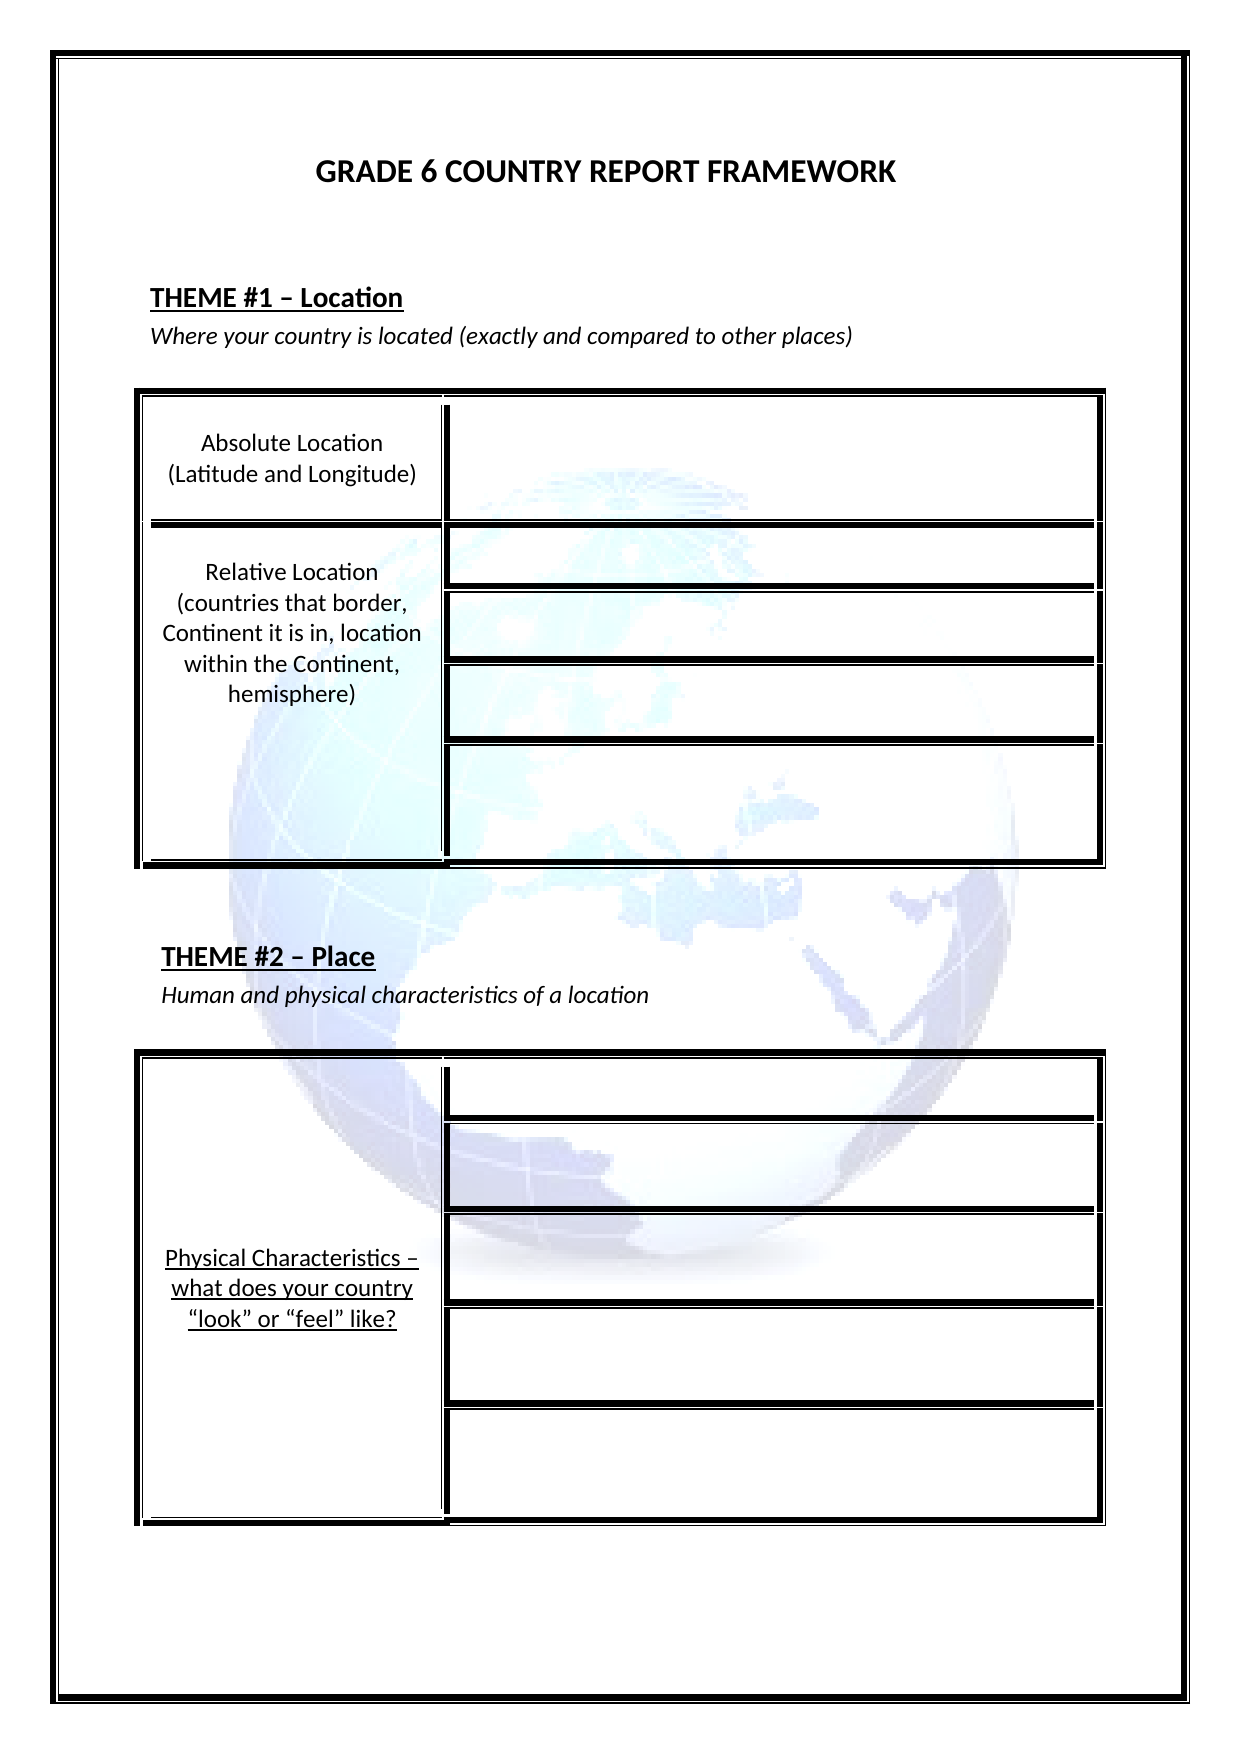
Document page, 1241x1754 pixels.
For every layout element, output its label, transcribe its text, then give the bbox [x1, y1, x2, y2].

table_header [445, 1059, 1097, 1115]
text GRADE 6 COUNTRY REPORT FRAMEWORK [150, 150, 1090, 191]
table_cell [445, 519, 1101, 583]
table_header Absolute Location (Latitude and Longitude) [140, 394, 445, 519]
text Human and physical characteristics of a location [150, 979, 1090, 1010]
table_header Physical Characteristics – what does your country “look” or “feel” like? [140, 1056, 445, 1517]
text THEME #2 – Place [150, 938, 1090, 974]
table_cell [445, 583, 1101, 656]
table_cell [445, 1299, 1101, 1400]
table_cell [445, 1206, 1101, 1299]
table_cell [445, 736, 1101, 859]
text Where your country is located (exactly and compared to other places) [150, 320, 1090, 351]
text THEME #1 – Location [150, 279, 1090, 315]
table_cell [445, 1115, 1101, 1206]
table_cell [445, 1400, 1101, 1517]
table_cell [445, 656, 1101, 736]
table_header [445, 397, 1097, 519]
table_cell Relative Location (countries that border, Continent it is in, location within the Continent, hemisphere) [140, 519, 445, 859]
